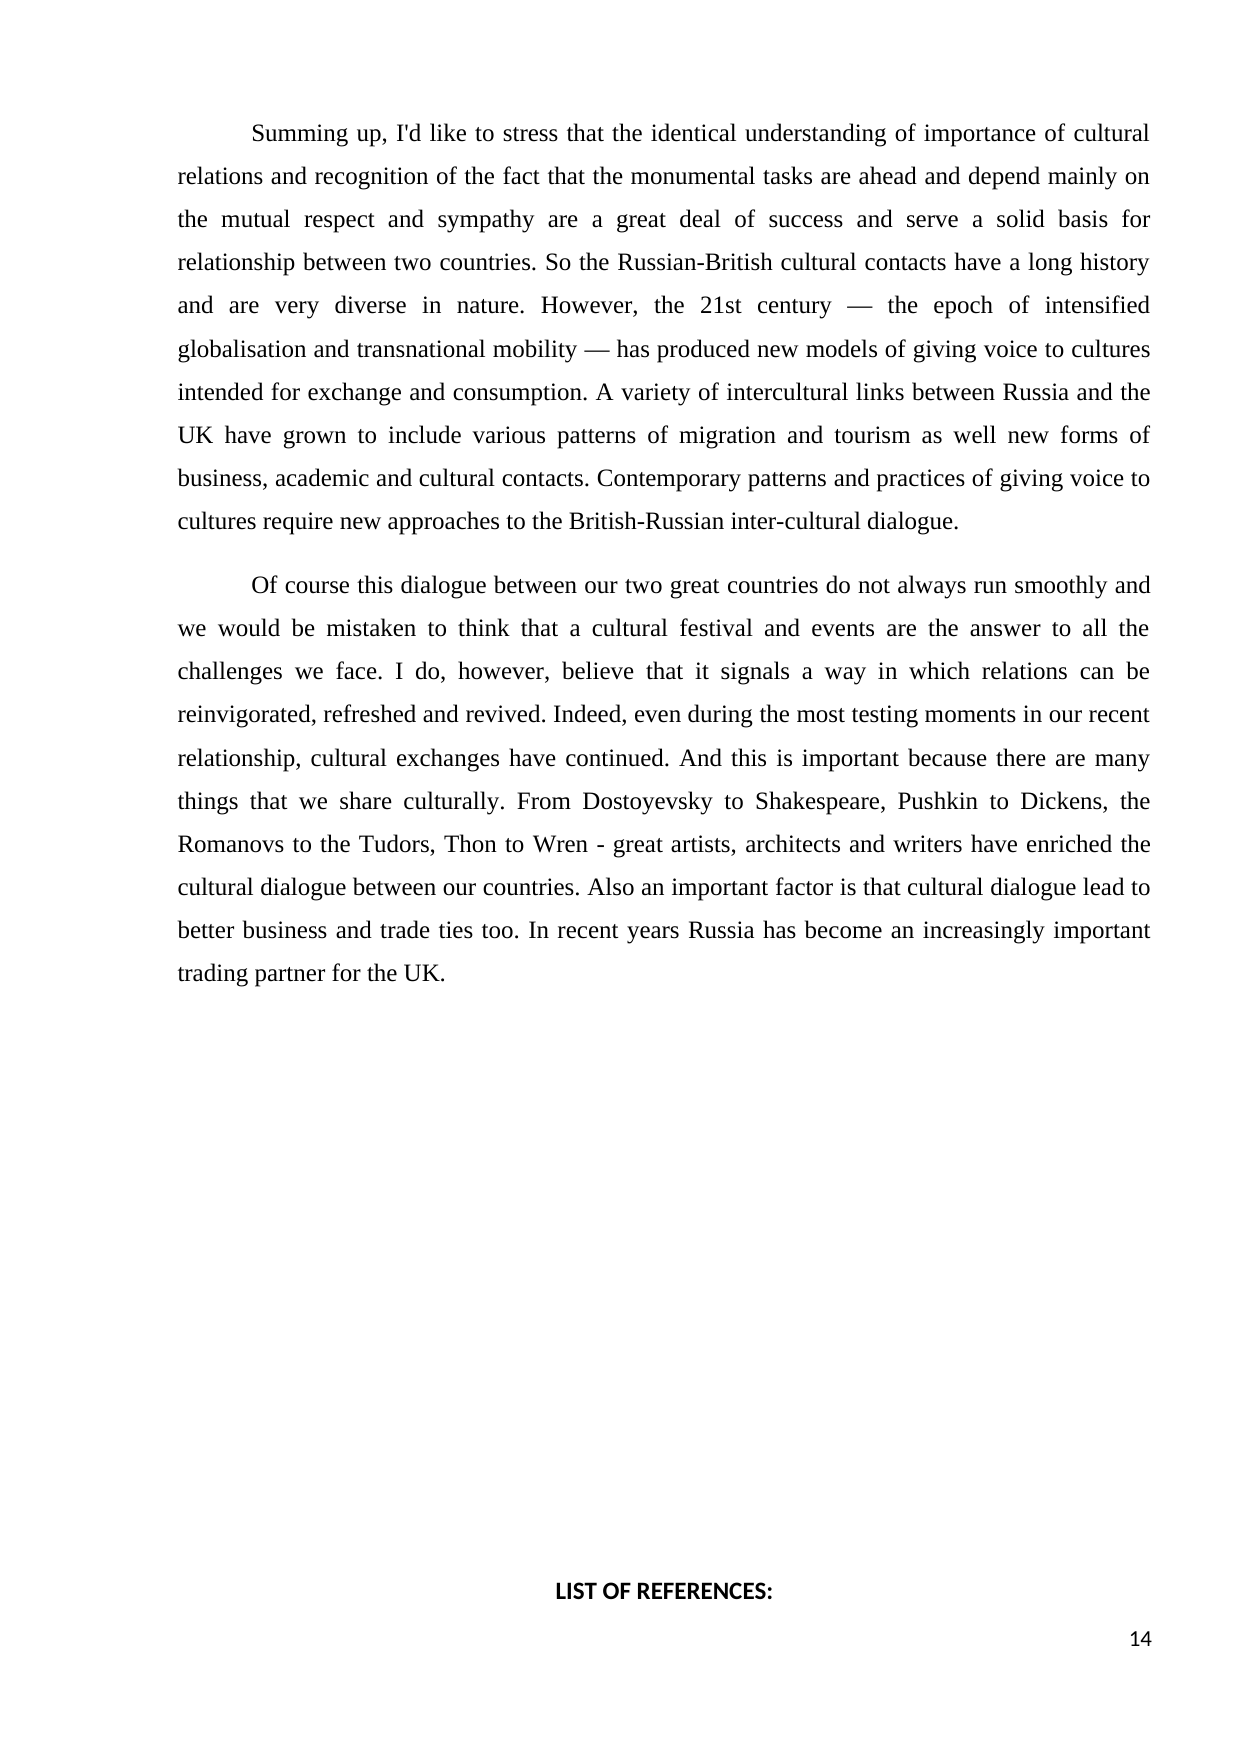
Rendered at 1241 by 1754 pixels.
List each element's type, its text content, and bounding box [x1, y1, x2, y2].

text Summing up, I'd like to stress that the identical understanding of importance of cultural relations and recognition of the fact that the monumental tasks are ahead and depend mainly on the mutual respect and sympathy are a great deal of success and serve a solid basis for relationship between two countries. So the Russian-British cultural contacts have a long history and are very diverse in nature. However, the 21st century — the epoch of intensified globalisation and transnational mobility — has produced new models of giving voice to cultures intended for exchange and consumption. A variety of intercultural links between Russia and the UK have grown to include various patterns of migration and tourism as well new forms of business, academic and cultural contacts. Contemporary patterns and practices of giving voice to cultures require new approaches to the British-Russian inter-cultural dialogue. [177, 118, 1152, 535]
text Of course this dialogue between our two great countries do not always run smoothly and we would be mistaken to think that a cultural festival and events are the answer to all the challenges we face. I do, however, believe that it signals a way in which relations can be reinvigorated, refreshed and revived. Indeed, even during the most testing moments in our recent relationship, cultural exchanges have continued. And this is important because there are many things that we share culturally. From Dostoyevsky to Shakespeare, Pushkin to Dickens, the Romanovs to the Tudors, Thon to Wren - great artists, architects and writers have enriched the cultural dialogue between our countries. Also an important factor is that cultural dialogue lead to better business and trade ties too. In recent years Russia has become an increasingly important trading partner for the UK. [177, 570, 1152, 987]
text LIST OF REFERENCES: [177, 1575, 1152, 1606]
